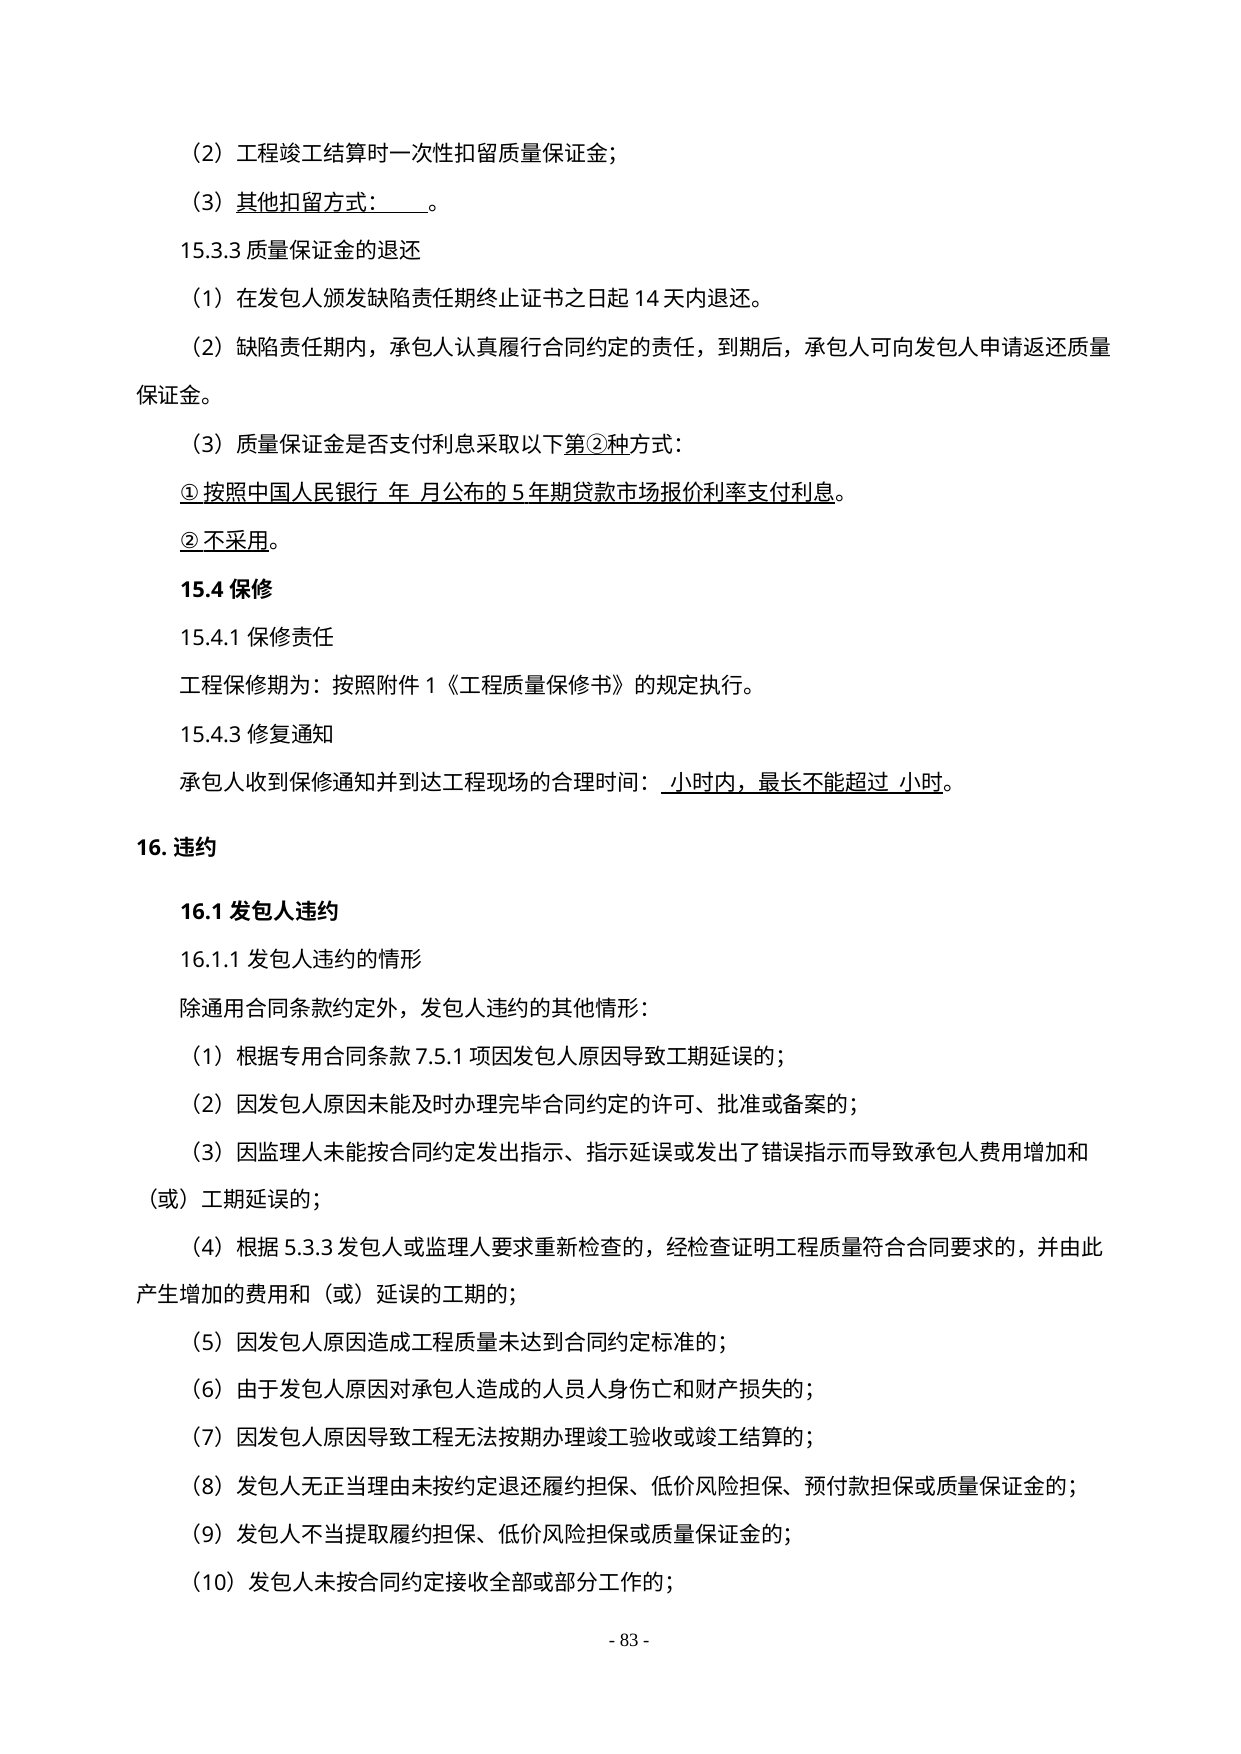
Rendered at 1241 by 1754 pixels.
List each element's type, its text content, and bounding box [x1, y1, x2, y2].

text 15.4.3 修复通知 [136, 716, 1111, 749]
text （7）因发包人原因导致工程无法按期办理竣工验收或竣工结算的； [136, 1420, 1122, 1453]
text （1）在发包人颁发缺陷责任期终止证书之日起14天内退还。 [136, 281, 1111, 313]
text （2）因发包人原因未能及时办理完毕合同约定的许可、批准或备案的； [136, 1087, 1122, 1119]
text （6）由于发包人原因对承包人造成的人员人身伤亡和财产损失的； [136, 1372, 1122, 1404]
text （4）根据5.3.3发包人或监理人要求重新检查的，经检查证明工程质量符合合同要求的，并由此产生增加的费用和（或）延误的工期的； [136, 1230, 1122, 1309]
subtitle 16.1 发包人违约 [136, 894, 1122, 926]
text （10）发包人未按合同约定接收全部或部分工作的； [136, 1565, 1122, 1598]
text ①按照中国人民银行 年 月公布的5年期贷款市场报价利率支付利息。 [136, 474, 1111, 507]
text 16.1.1 发包人违约的情形 [136, 942, 1122, 974]
text 除通用合同条款约定外，发包人违约的其他情形： [136, 990, 1122, 1023]
text （1）根据专用合同条款7.5.1项因发包人原因导致工期延误的； [136, 1039, 1122, 1071]
text （3）因监理人未能按合同约定发出指示、指示延误或发出了错误指示而导致承包人费用增加和（或）工期延误的； [136, 1135, 1122, 1214]
text （5）因发包人原因造成工程质量未达到合同约定标准的； [136, 1325, 1122, 1357]
text （2）工程竣工结算时一次性扣留质量保证金； [136, 136, 1111, 168]
text ②不采用。 [136, 523, 1111, 555]
text （9）发包人不当提取履约担保、低价风险担保或质量保证金的； [136, 1517, 1122, 1549]
text 15.3.3质量保证金的退还 [136, 232, 1111, 265]
subtitle 16. 违约 [136, 829, 1122, 862]
text （2）缺陷责任期内，承包人认真履行合同约定的责任，到期后，承包人可向发包人申请返还质量保证金。 [136, 329, 1111, 410]
text 承包人收到保修通知并到达工程现场的合理时间： 小时内，最长不能超过 小时。 [136, 764, 1111, 797]
subtitle 15.4 保修 [136, 571, 1122, 604]
text 工程保修期为：按照附件1《工程质量保修书》的规定执行。 [136, 668, 1111, 700]
text （8）发包人无正当理由未按约定退还履约担保、低价风险担保、预付款担保或质量保证金的； [136, 1468, 1122, 1501]
text （3）其他扣留方式： 。 [136, 184, 1111, 217]
text 15.4.1 保修责任 [136, 619, 1111, 652]
text （3）质量保证金是否支付利息采取以下第②种方式： [136, 426, 1111, 459]
